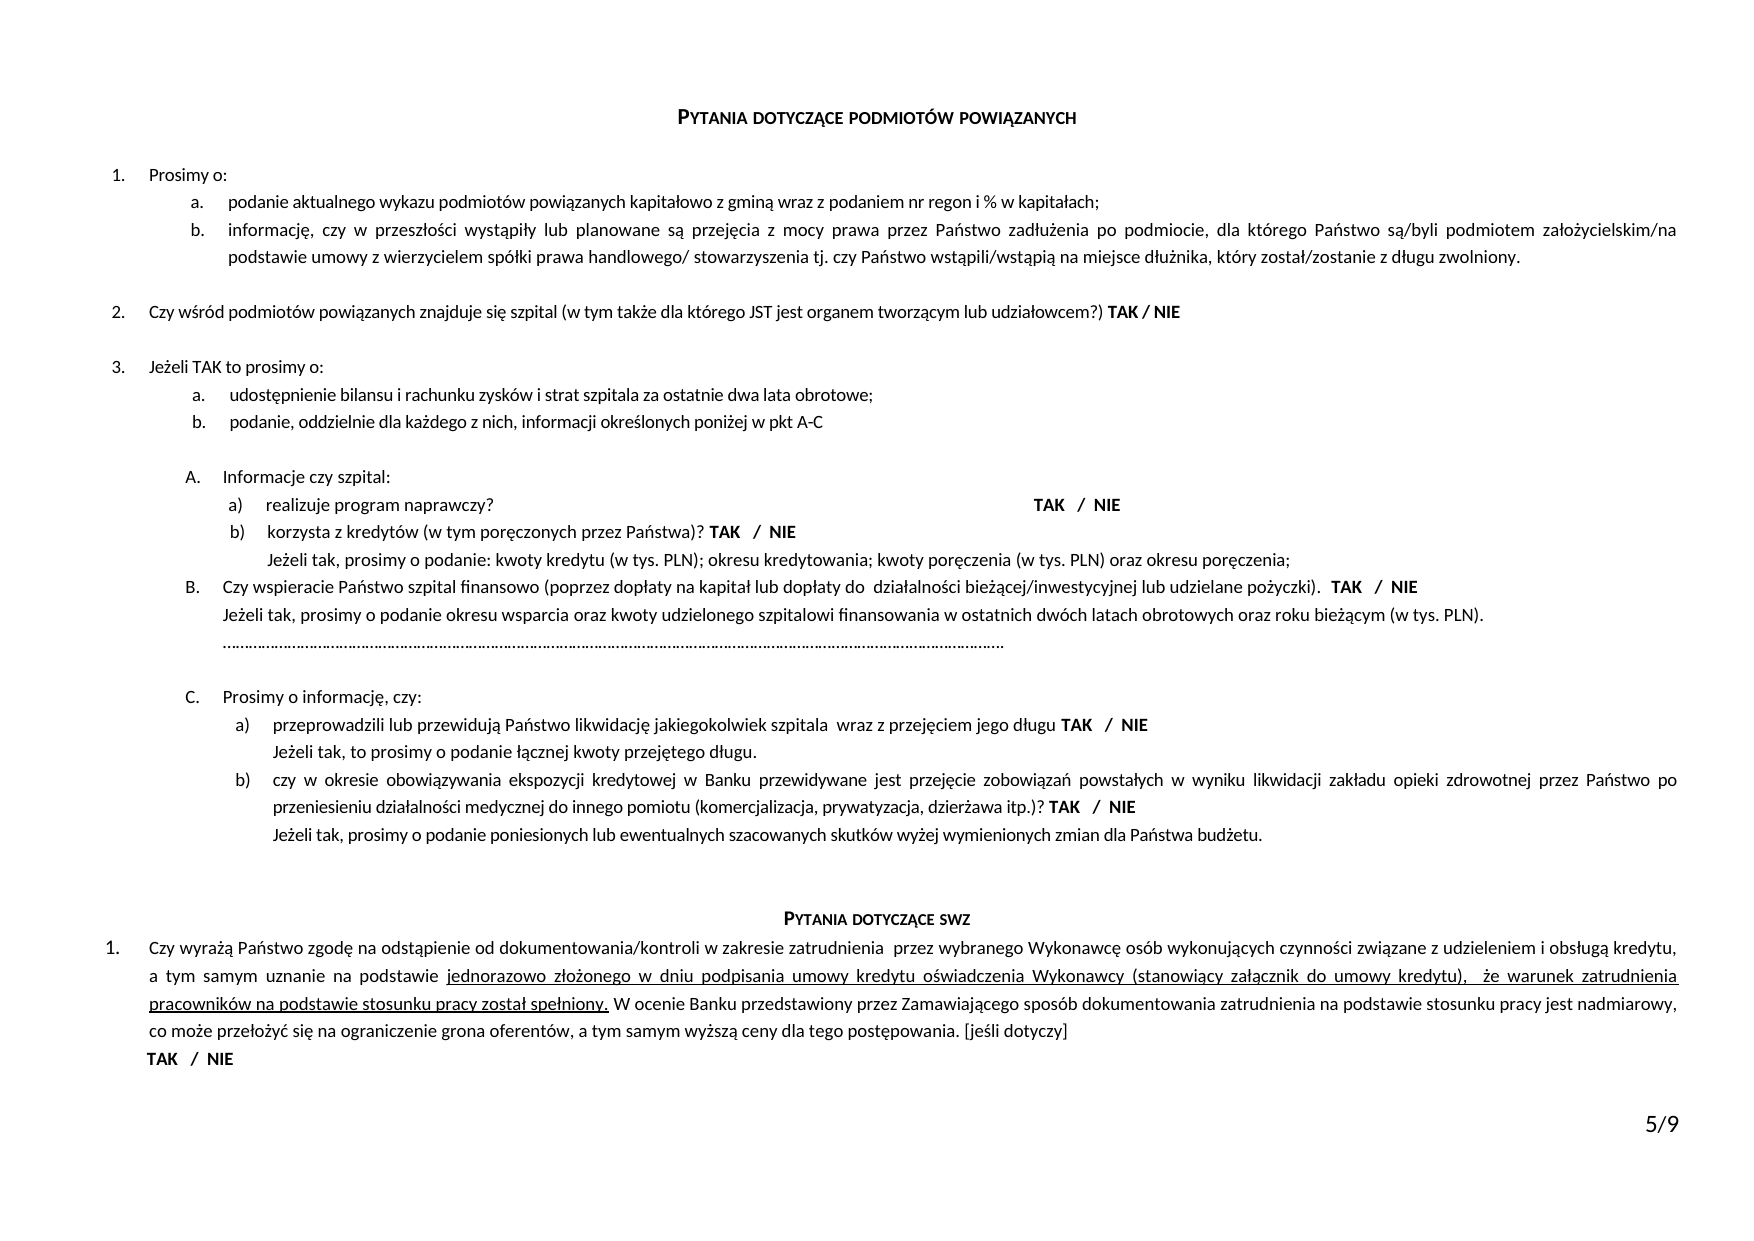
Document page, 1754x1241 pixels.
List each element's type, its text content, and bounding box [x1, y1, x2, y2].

list podanie, oddzielnie dla każdego z nich, informacji określonych poniżej w pkt A-C [192, 410, 1679, 433]
list informację, czy w przeszłości wystąpiły lub planowane są przejęcia z mocy prawa przez Państwo zadłużenia po podmiocie, dla którego Państwo są/byli podmiotem założycielskim/na podstawie umowy z wierzycielem spółki prawa handlowego/ stowarzyszenia tj. czy Państwo wstąpili/wstąpią na miejsce dłużnika, który został/zostanie z długu zwolniony. [190, 218, 1679, 268]
list Prosimy o: [111, 163, 1675, 186]
list Prosimy o informację, czy: [185, 685, 1679, 708]
text Pytania dotyczące swz [75, 905, 1679, 931]
text Jeżeli tak, to prosimy o podanie łącznej kwoty przejętego długu. [273, 740, 1679, 763]
list Informacje czy szpital: [185, 465, 1679, 488]
list Czy wśród podmiotów powiązanych znajduje się szpital (w tym także dla którego JST jest organem tworzącym lub udziałowcem?) TAK / NIE [111, 300, 1679, 323]
text TAK / NIE [75, 1047, 1679, 1070]
text Jeżeli tak, prosimy o podanie poniesionych lub ewentualnych szacowanych skutków wyżej wymienionych zmian dla Państwa budżetu. [273, 823, 1679, 846]
list czy w okresie obowiązywania ekspozycji kredytowej w Banku przewidywane jest przejęcie zobowiązań powstałych w wyniku likwidacji zakładu opieki zdrowotnej przez Państwo po przeniesieniu działalności medycznej do innego pomiotu (komercjalizacja, prywatyzacja, dzierżawa itp.)? TAK / NIE [235, 768, 1679, 818]
text Jeżeli tak, prosimy o podanie: kwoty kredytu (w tys. PLN); okresu kredytowania; kwoty poręczenia (w tys. PLN) oraz okresu poręczenia; [267, 548, 1679, 571]
list Czy wspieracie Państwo szpital finansowo (poprzez dopłaty na kapitał lub dopłaty do działalności bieżącej/inwestycyjnej lub udzielane pożyczki). TAK / NIE [185, 575, 1679, 598]
text Jeżeli tak, prosimy o podanie okresu wsparcia oraz kwoty udzielonego szpitalowi finansowania w ostatnich dwóch latach obrotowych oraz roku bieżącym (w tys. PLN). [223, 603, 1679, 626]
list Jeżeli TAK to prosimy o: [111, 355, 1679, 378]
text ………………………………………………………………………………………………………………………………………………………………. [223, 630, 1679, 653]
list podanie aktualnego wykazu podmiotów powiązanych kapitałowo z gminą wraz z podaniem nr regon i % w kapitałach; [190, 190, 1675, 213]
list Czy wyrażą Państwo zgodę na odstąpienie od dokumentowania/kontroli w zakresie zatrudnienia przez wybranego Wykonawcę osób wykonujących czynności związane z udzieleniem i obsługą kredytu, a tym samym uznanie na podstawie jednorazowo złożonego w dniu podpisania umowy kredytu oświadczenia Wykonawcy (stanowiący załącznik do umowy kredytu), że warunek zatrudnienia pracowników na podstawie stosunku pracy został spełniony. W ocenie Banku przedstawiony przez Zamawiającego sposób dokumentowania zatrudnienia na podstawie stosunku pracy jest nadmiarowy, co może przełożyć się na ograniczenie grona oferentów, a tym samym wyższą ceny dla tego postępowania. [jeśli dotyczy] [104, 934, 1679, 1042]
text Pytania dotyczące podmiotów powiązanych [75, 102, 1679, 130]
list realizuje program naprawczy? TAK / NIE [228, 493, 1679, 516]
list udostępnienie bilansu i rachunku zysków i strat szpitala za ostatnie dwa lata obrotowe; [192, 383, 1679, 406]
list przeprowadzili lub przewidują Państwo likwidację jakiegokolwiek szpitala wraz z przejęciem jego długu TAK / NIE [235, 713, 1679, 736]
list korzysta z kredytów (w tym poręczonych przez Państwa)? TAK / NIE [229, 520, 1679, 543]
